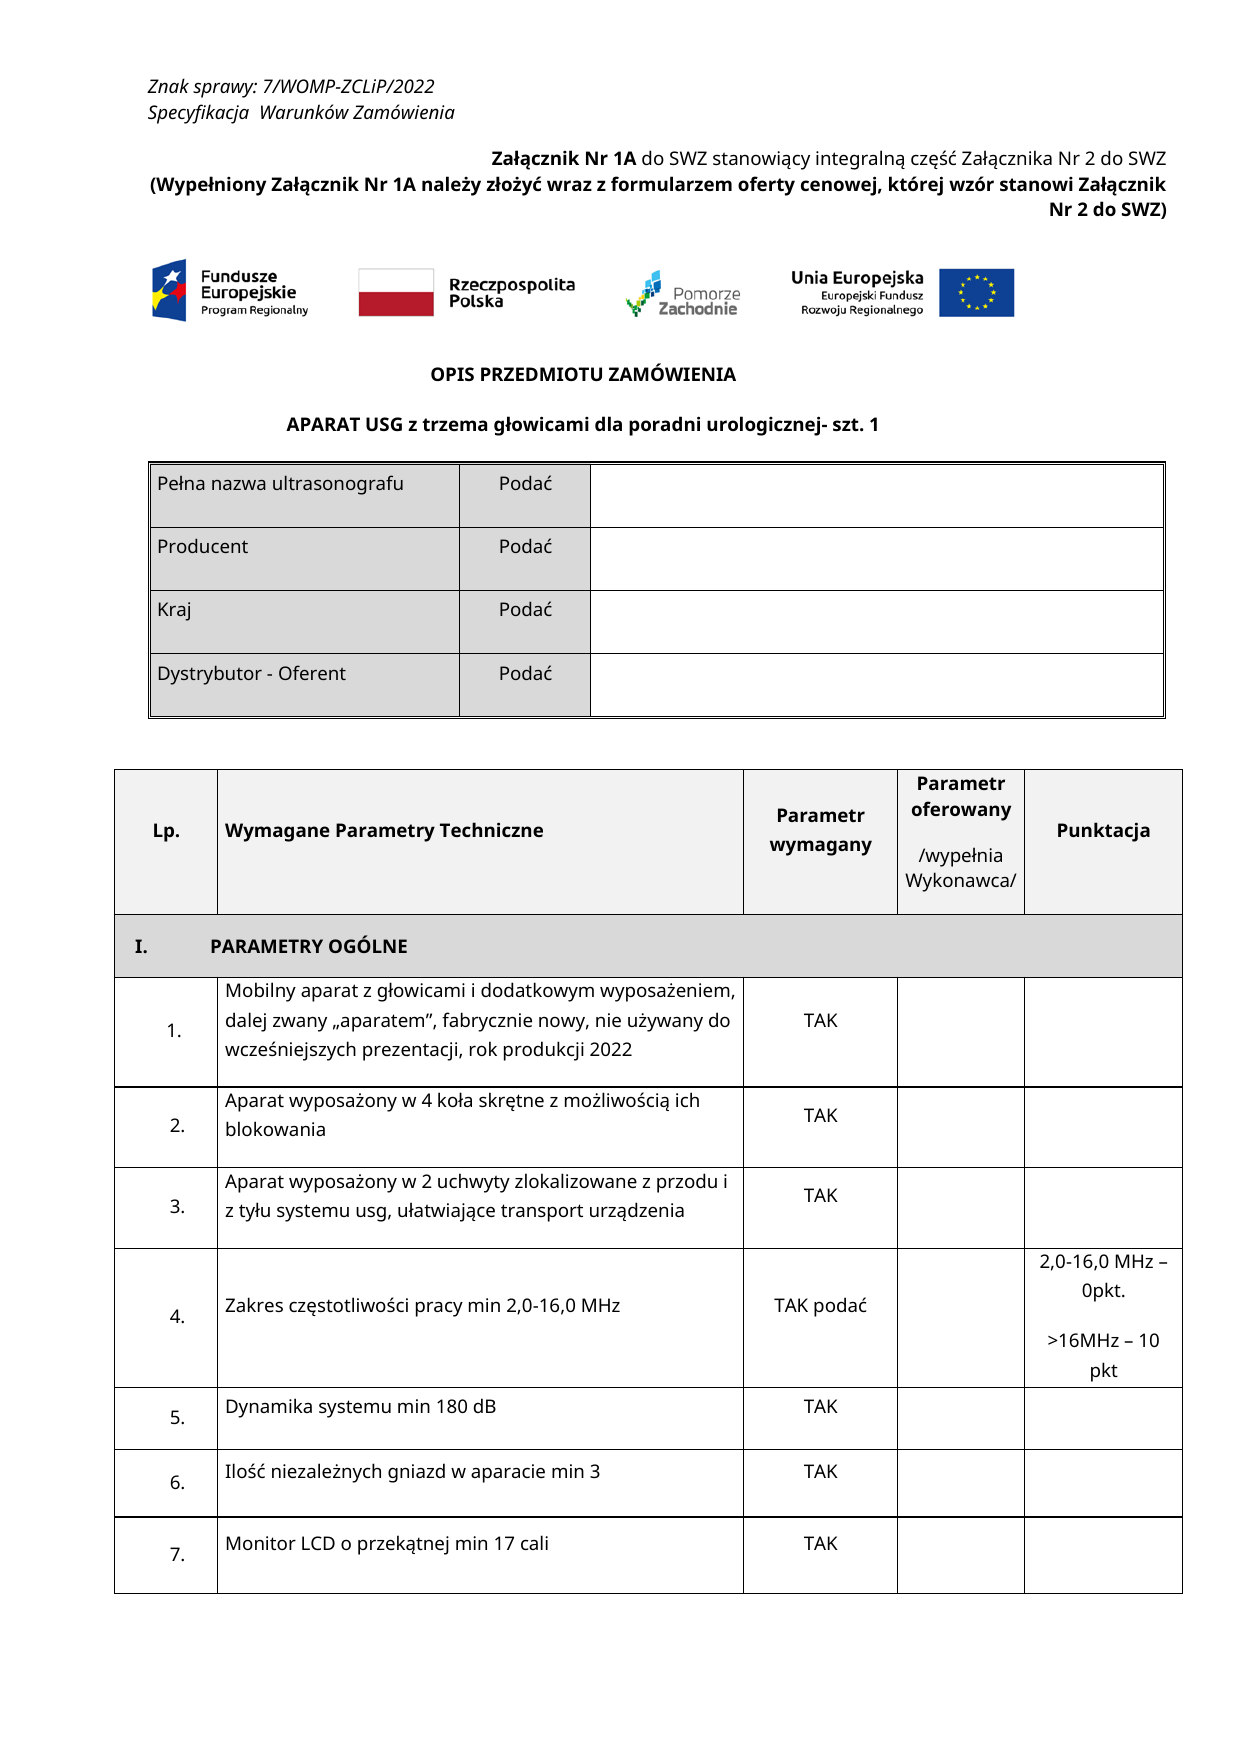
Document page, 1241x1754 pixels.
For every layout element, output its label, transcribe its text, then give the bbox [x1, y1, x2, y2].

table_cell [115, 1388, 217, 1449]
table_cell [898, 1388, 1024, 1449]
text OPIS PRZEDMIOTU ZAMÓWIENIA [0, 361, 1167, 387]
table_cell [1025, 978, 1182, 1086]
table_cell 2,0-16,0 MHz – 0pkt. >16MHz – 10 pkt [1025, 1249, 1182, 1387]
table_cell [1025, 1450, 1182, 1516]
table_cell TAK [744, 1168, 897, 1247]
table_cell [115, 1249, 217, 1387]
table_cell Kraj [151, 591, 459, 653]
table_header Podać [460, 465, 590, 527]
table_cell [1025, 1088, 1182, 1167]
table_cell TAK [744, 1518, 897, 1593]
table_cell TAK [744, 1388, 897, 1449]
table_cell [898, 1249, 1024, 1387]
table_cell Dynamika systemu min 180 dB [218, 1388, 743, 1449]
table_header Wymagane Parametry Techniczne [218, 770, 743, 914]
table_cell TAK [744, 978, 897, 1086]
table_cell TAK [744, 1450, 897, 1516]
table_cell Mobilny aparat z głowicami i dodatkowym wyposażeniem, dalej zwany „aparatem”, fabrycznie nowy, nie używany do wcześniejszych prezentacji, rok produkcji 2022 [218, 978, 743, 1086]
table_cell [898, 1518, 1024, 1593]
table_cell [115, 1088, 217, 1167]
table_cell [115, 1168, 217, 1247]
picture [135, 243, 1031, 337]
table_cell [898, 1088, 1024, 1167]
table_header Parametr wymagany [744, 770, 897, 914]
table_cell Podać [460, 528, 590, 590]
table_cell Ilość niezależnych gniazd w aparacie min 3 [218, 1450, 743, 1516]
table_cell Aparat wyposażony w 4 koła skrętne z możliwością ich blokowania [218, 1088, 743, 1167]
table_cell [591, 591, 1163, 653]
table_cell [115, 1450, 217, 1516]
table_cell Podać [460, 654, 590, 716]
table_cell TAK podać [744, 1249, 897, 1387]
table_cell Podać [460, 591, 590, 653]
table_cell [898, 978, 1024, 1086]
table_cell [1025, 1518, 1182, 1593]
table_header Pełna nazwa ultrasonografu [151, 465, 459, 527]
table_cell Producent [151, 528, 459, 590]
table_cell [1025, 1168, 1182, 1247]
table_cell Zakres częstotliwości pracy min 2,0-16,0 MHz [218, 1249, 743, 1387]
table_cell TAK [744, 1088, 897, 1167]
table_cell [115, 1518, 217, 1593]
table_header Parametr oferowany /wypełnia Wykonawca/ [898, 770, 1024, 914]
table_cell [591, 654, 1163, 716]
table_cell [1025, 1388, 1182, 1449]
table_header Punktacja [1025, 770, 1182, 914]
table_header [591, 465, 1163, 527]
table_cell PARAMETRY OGÓLNE [115, 915, 1182, 977]
table_cell Monitor LCD o przekątnej min 17 cali [218, 1518, 743, 1593]
table_cell [898, 1450, 1024, 1516]
table_cell [898, 1168, 1024, 1247]
table_cell [115, 978, 217, 1086]
text APARAT USG z trzema głowicami dla poradni urologicznej- szt. 1 [0, 411, 1167, 437]
table_cell [591, 528, 1163, 590]
table_cell Dystrybutor - Oferent [151, 654, 459, 716]
table_header Lp. [115, 770, 217, 914]
table_cell Aparat wyposażony w 2 uchwyty zlokalizowane z przodu i z tyłu systemu usg, ułatwiające transport urządzenia [218, 1168, 743, 1247]
